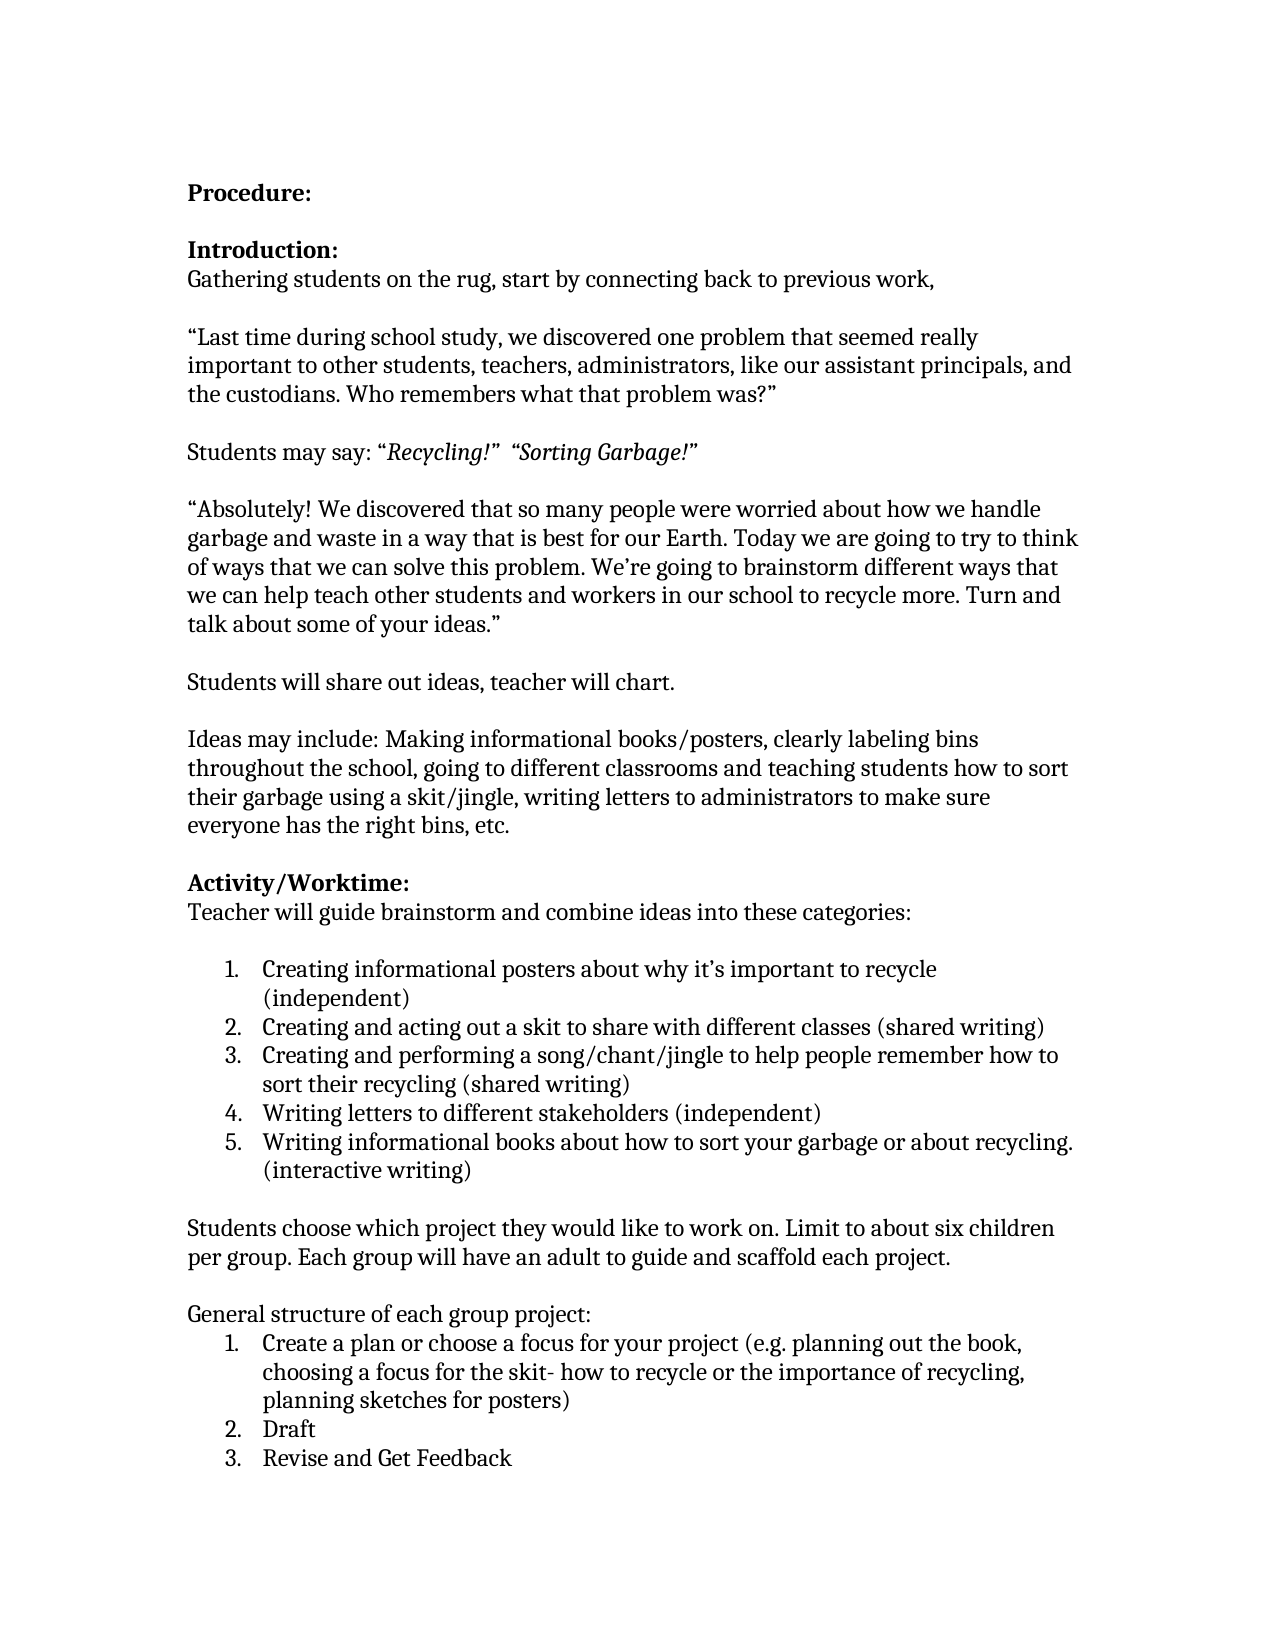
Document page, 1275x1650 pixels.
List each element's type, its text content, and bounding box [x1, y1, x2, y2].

text Students choose which project they would like to work on. Limit to about six children per group. Each group will have an adult to guide and scaffold each project. [187, 1214, 1087, 1271]
text Students will share out ideas, teacher will chart. [187, 667, 1087, 696]
text Students may say: “Recycling!” “Sorting Garbage!” [187, 437, 1087, 466]
list Draft [225, 1415, 1087, 1444]
list Revise and Get Feedback [225, 1444, 1087, 1472]
list Create a plan or choose a focus for your project (e.g. planning out the book, choosing a focus for the skit- how to recycle or the importance of recycling, planning sketches for posters) [225, 1329, 1087, 1415]
text Gathering students on the rug, start by connecting back to previous work, [187, 265, 1087, 294]
text Introduction: [187, 236, 1087, 265]
text “Last time during school study, we discovered one problem that seemed really important to other students, teachers, administrators, like our assistant principals, and the custodians. Who remembers what that problem was?” [187, 322, 1087, 409]
list Writing informational books about how to sort your garbage or about recycling. (interactive writing) [225, 1127, 1087, 1185]
list Creating and acting out a skit to share with different classes (shared writing) [225, 1012, 1087, 1041]
list Creating and performing a song/chant/jingle to help people remember how to sort their recycling (shared writing) [225, 1041, 1087, 1099]
text Teacher will guide brainstorm and combine ideas into these categories: [187, 897, 1087, 926]
list Writing letters to different stakeholders (independent) [225, 1099, 1087, 1127]
text “Absolutely! We discovered that so many people were worried about how we handle garbage and waste in a way that is best for our Earth. Today we are going to try to think of ways that we can solve this problem. We’re going to brainstorm different ways that we can help teach other students and workers in our school to recycle more. Turn and talk about some of your ideas.” [187, 495, 1087, 639]
text Ideas may include: Making informational books/posters, clearly labeling bins throughout the school, going to different classrooms and teaching students how to sort their garbage using a skit/jingle, writing letters to administrators to make sure everyone has the right bins, etc. [187, 725, 1087, 840]
text General structure of each group project: [187, 1300, 1087, 1329]
text Procedure: [187, 179, 1087, 207]
text Activity/Worktime: [187, 869, 1087, 897]
list Creating informational posters about why it’s important to recycle (independent) [225, 955, 1087, 1012]
